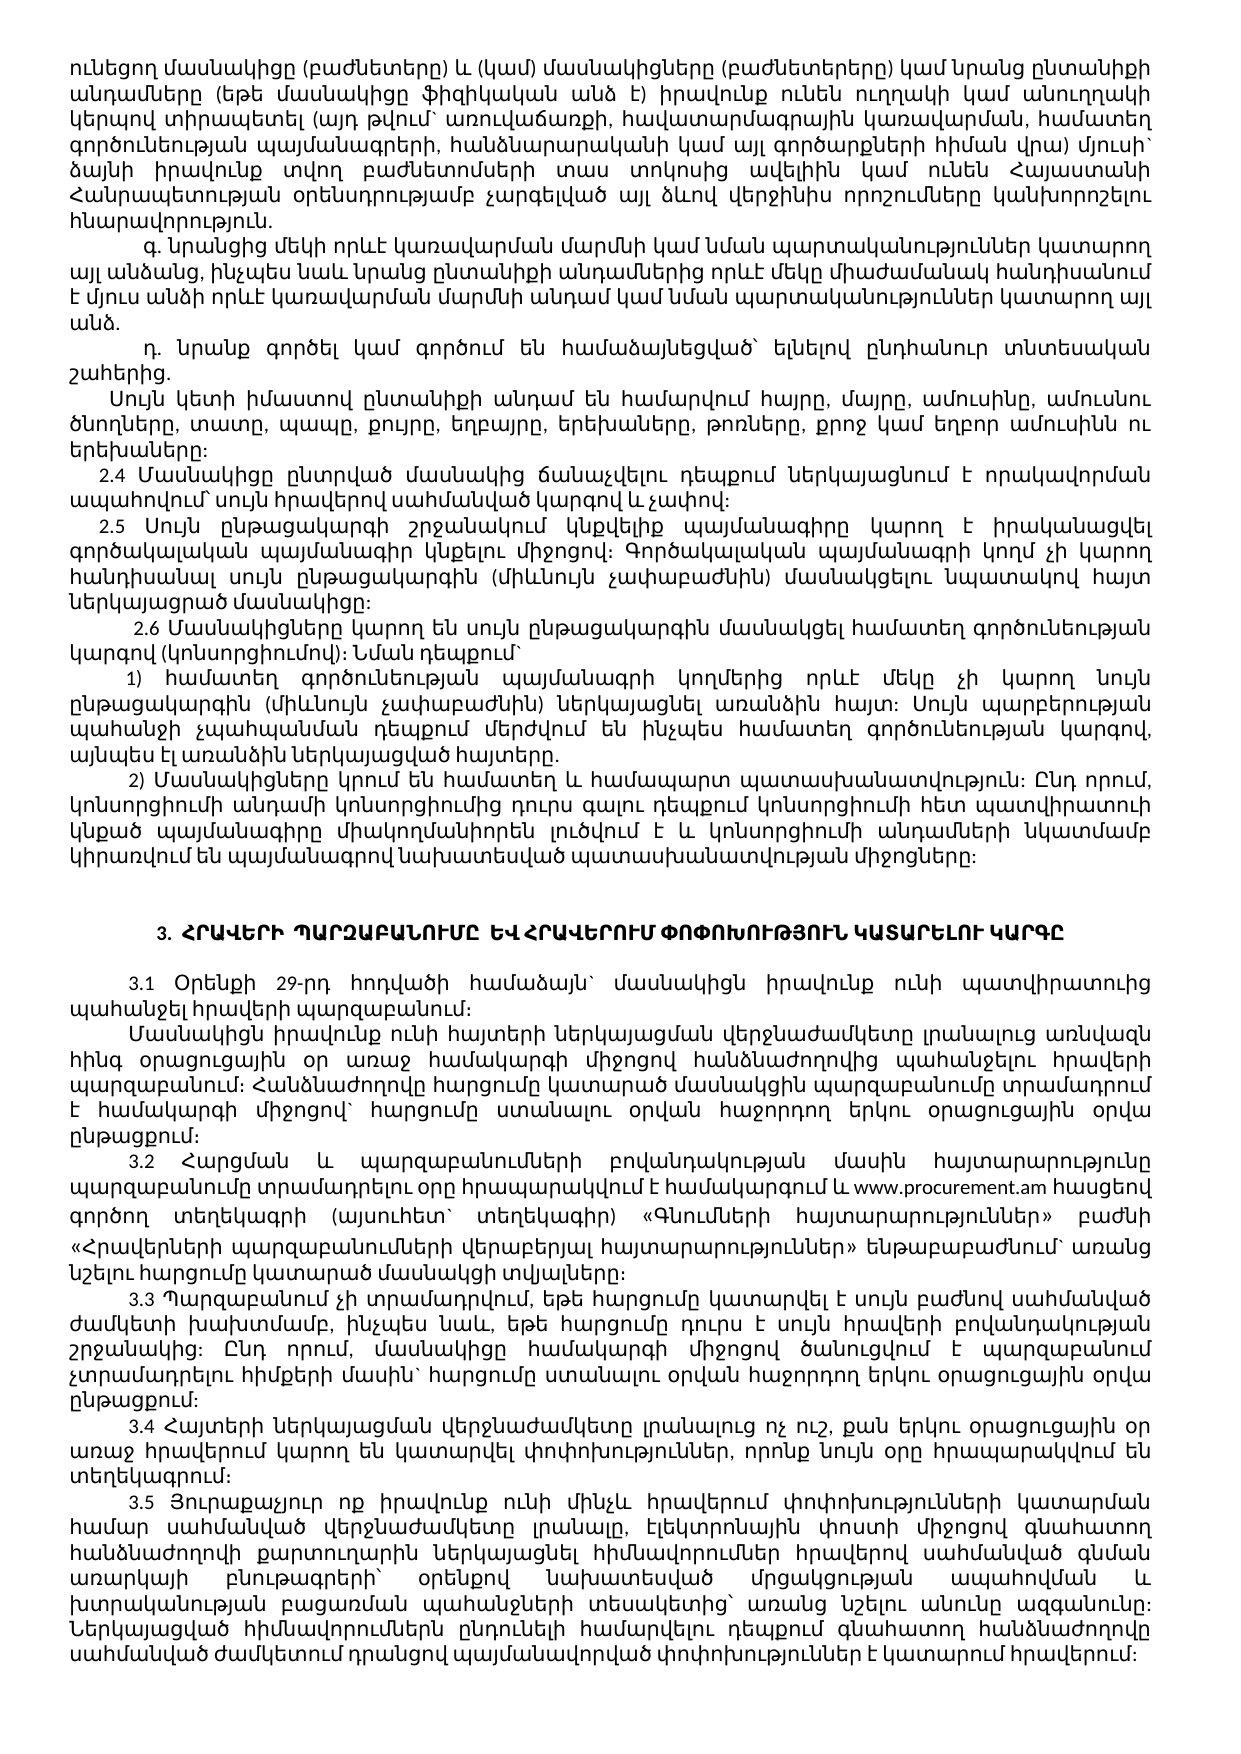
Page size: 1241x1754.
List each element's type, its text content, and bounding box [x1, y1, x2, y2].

text 3.4 Հայտերի ներկայացման վերջնաժամկետը լրանալուց ոչ ուշ, քան երկու օրացուցային օր առաջ հրավերում կարող են կատարվել փոփոխություններ, որոնք նույն օրը հրապարակվում են տեղեկագրում։ [69, 1413, 1152, 1489]
text Սույն կետի իմաստով ընտանիքի անդամ են համարվում հայրը, մայրը, ամուսինը, ամուսնու ծնողները, տատը, պապը, քույրը, եղբայրը, երեխաները, թոռները, քրոջ կամ եղբոր ամուսինն ու երեխաները: [69, 386, 1152, 462]
text դ. նրանք գործել կամ գործում են համաձայնեցված՝ ելնելով ընդհանուր տնտեսական շահերից. [69, 335, 1152, 386]
text 3.5 Յուրաքաչյուր ոք իրավունք ունի մինչև հրավերում փոփոխությունների կատարման համար սահմանված վերջնաժամկետը լրանալը, էլեկտրոնային փոստի միջոցով գնահատող հանձնաժողովի քարտուղարին ներկայացնել հիմնավորումներ հրավերով սահմանված գնման առարկայի բնութագրերի՝ օրենքով նախատեսված մրցակցության ապահովման և խտրականության բացառման պահանջների տեսակետից՝ առանց նշելու անունը ազգանունը: Ներկայացված հիմնավորումներն ընդունելի համարվելու դեպքում գնահատող հանձնաժողովը սահմանված ժամկետում դրանցով պայմանավորված փոփոխություններ է կատարում հրավերում: [69, 1489, 1152, 1667]
text 1) համատեղ գործունեության պայմանագրի կողմերից որևէ մեկը չի կարող նույն ընթացակարգին (միևնույն չափաբաժնին) ներկայացնել առանձին հայտ: Սույն պարբերության պահանջի չպահպանման դեպքում մերժվում են ինչպես համատեղ գործունեության կարգով, այնպես էլ առանձին ներկայացված հայտերը. [69, 666, 1152, 767]
text 2.6 Մասնակիցները կարող են սույն ընթացակարգին մասնակցել համատեղ գործունեության կարգով (կոնսորցիումով)։ Նման դեպքում` [69, 615, 1152, 666]
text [69, 56, 1152, 233]
text 2.5 Սույն ընթացակարգի շրջանակում կնքվելիք պայմանագիրը կարող է իրականացվել գործակալական պայմանագիր կնքելու միջոցով։ Գործակալական պայմանագրի կողմ չի կարող հանդիսանալ սույն ընթացակարգին (միևնույն չափաբաժնին) մասնակցելու նպատակով հայտ ներկայացրած մասնակիցը: [69, 513, 1152, 615]
text 3.1 Օրենքի 29-րդ հոդվածի համաձայն` մասնակիցն իրավունք ունի պատվիրատուից պահանջել հրավերի պարզաբանում։ [69, 971, 1152, 1021]
text 2) Մասնակիցները կրում են համատեղ և համապարտ պատասխանատվություն: Ընդ որում, կոնսորցիումի անդամի կոնսորցիումից դուրս գալու դեպքում կոնսորցիումի հետ պատվիրատուի կնքած պայմանագիրը միակողմանիորեն լուծվում է և կոնսորցիումի անդամների նկատմամբ կիրառվում են պայմանագրով նախատեսված պատասխանատվության միջոցները: [69, 767, 1152, 869]
text 2.4 Մասնակիցը ընտրված մասնակից ճանաչվելու դեպքում ներկայացնում է որակավորման ապահովում՝ սույն հրավերով սահմանված կարգով և չափով: [69, 462, 1152, 513]
text 3.2 Հարցման և պարզաբանումների բովանդակության մասին հայտարարությունը պարզաբանումը տրամադրելու օրը հրապարակվում է համակարգում և www.procurement.am հասցեով գործող տեղեկագրի (այսուհետ` տեղեկագիր) «Գնումների հայտարարություններ» բաժնի «Հրավերների պարզաբանումների վերաբերյալ հայտարարություններ» ենթաբաբաժնում` առանց նշելու հարցումը կատարած մասնակցի տվյալները։ [69, 1148, 1152, 1286]
text գ. նրանցից մեկի որևէ կառավարման մարմնի կամ նման պարտականություններ կատարող այլ անձանց, ինչպես նաև նրանց ընտանիքի անդամներից որևէ մեկը միաժամանակ հանդիսանում է մյուս անձի որևէ կառավարման մարմնի անդամ կամ նման պարտականություններ կատարող այլ անձ. [69, 233, 1152, 335]
text 3. ՀՐԱՎԵՐԻ ՊԱՐԶԱԲԱՆՈՒՄԸ ԵՎ ՀՐԱՎԵՐՈՒՄ ՓՈՓՈԽՈՒԹՅՈՒՆ ԿԱՏԱՐԵԼՈՒ ԿԱՐԳԸ [69, 920, 1152, 945]
text 3.3 Պարզաբանում չի տրամադրվում, եթե հարցումը կատարվել է սույն բաժնով սահմանված ժամկետի խախտմամբ, ինչպես նաև, եթե հարցումը դուրս է սույն հրավերի բովանդակության շրջանակից: Ընդ որում, մասնակիցը համակարգի միջոցով ծանուցվում է պարզաբանում չտրամադրելու հիմքերի մասին` հարցումը ստանալու օրվան հաջորդող երկու օրացուցային օրվա ընթացքում: [69, 1286, 1152, 1413]
text Մասնակիցն իրավունք ունի հայտերի ներկայացման վերջնաժամկետը լրանալուց առնվազն հինգ օրացուցային օր առաջ համակարգի միջոցով հանձնաժողովից պահանջելու հրավերի պարզաբանում։ Հանձնաժողովը հարցումը կատարած մասնակցին պարզաբանումը տրամադրում է համակարգի միջոցով` հարցումը ստանալու օրվան հաջորդող երկու օրացուցային օրվա ընթացքում։ [69, 1021, 1152, 1148]
